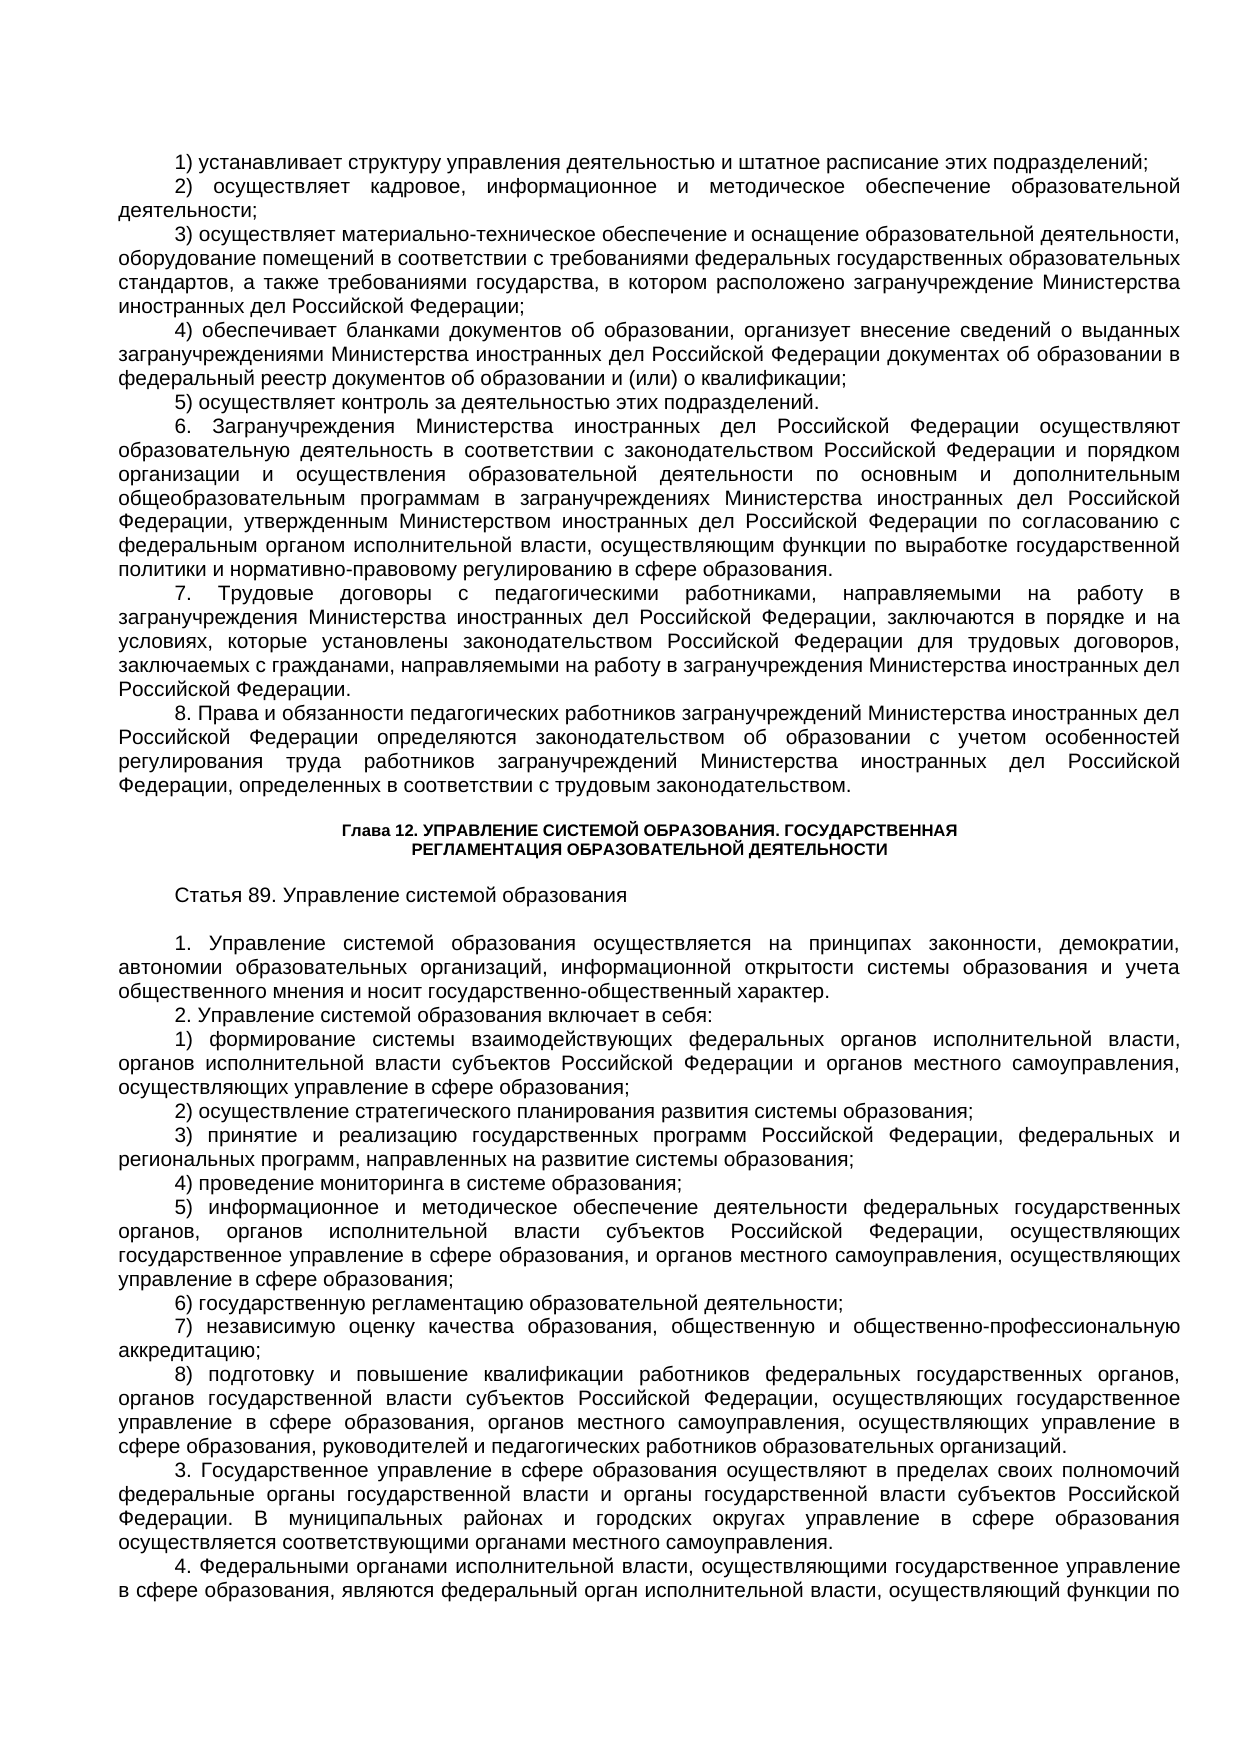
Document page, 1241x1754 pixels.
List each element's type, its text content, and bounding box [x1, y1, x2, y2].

text 1) устанавливает структуру управления деятельностью и штатное расписание этих подразделений; [118, 150, 1181, 174]
text 3) принятие и реализацию государственных программ Российской Федерации, федеральных и региональных программ, направленных на развитие системы образования; [118, 1123, 1181, 1171]
text 2) осуществление стратегического планирования развития системы образования; [118, 1099, 1181, 1123]
text 3) осуществляет материально-техническое обеспечение и оснащение образовательной деятельности, оборудование помещений в соответствии с требованиями федеральных государственных образовательных стандартов, а также требованиями государства, в котором расположено загранучреждение Министерства иностранных дел Российской Федерации; [118, 222, 1181, 318]
text 6) государственную регламентацию образовательной деятельности; [118, 1290, 1181, 1314]
text 1) формирование системы взаимодействующих федеральных органов исполнительной власти, органов исполнительной власти субъектов Российской Федерации и органов местного самоуправления, осуществляющих управление в сфере образования; [118, 1027, 1181, 1099]
text 4) обеспечивает бланками документов об образовании, организует внесение сведений о выданных загранучреждениями Министерства иностранных дел Российской Федерации документах об образовании в федеральный реестр документов об образовании и (или) о квалификации; [118, 318, 1181, 389]
text 2. Управление системой образования включает в себя: [118, 1003, 1181, 1027]
text 3. Государственное управление в сфере образования осуществляют в пределах своих полномочий федеральные органы государственной власти и органы государственной власти субъектов Российской Федерации. В муниципальных районах и городских округах управление в сфере образования осуществляется соответствующими органами местного самоуправления. [118, 1458, 1181, 1554]
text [118, 1554, 1181, 1602]
text 7. Трудовые договоры с педагогическими работниками, направляемыми на работу в загранучреждения Министерства иностранных дел Российской Федерации, заключаются в порядке и на условиях, которые установлены законодательством Российской Федерации для трудовых договоров, заключаемых с гражданами, направляемыми на работу в загранучреждения Министерства иностранных дел Российской Федерации. [118, 581, 1181, 701]
text 1. Управление системой образования осуществляется на принципах законности, демократии, автономии образовательных организаций, информационной открытости системы образования и учета общественного мнения и носит государственно-общественный характер. [118, 931, 1181, 1003]
text Глава 12. УПРАВЛЕНИЕ СИСТЕМОЙ ОБРАЗОВАНИЯ. ГОСУДАРСТВЕННАЯ [118, 821, 1181, 840]
text 7) независимую оценку качества образования, общественную и общественно-профессиональную аккредитацию; [118, 1314, 1181, 1362]
text 6. Загранучреждения Министерства иностранных дел Российской Федерации осуществляют образовательную деятельность в соответствии с законодательством Российской Федерации и порядком организации и осуществления образовательной деятельности по основным и дополнительным общеобразовательным программам в загранучреждениях Министерства иностранных дел Российской Федерации, утвержденным Министерством иностранных дел Российской Федерации по согласованию с федеральным органом исполнительной власти, осуществляющим функции по выработке государственной политики и нормативно-правовому регулированию в сфере образования. [118, 413, 1181, 581]
text 5) осуществляет контроль за деятельностью этих подразделений. [118, 389, 1181, 413]
text РЕГЛАМЕНТАЦИЯ ОБРАЗОВАТЕЛЬНОЙ ДЕЯТЕЛЬНОСТИ [118, 840, 1181, 859]
text 8) подготовку и повышение квалификации работников федеральных государственных органов, органов государственной власти субъектов Российской Федерации, осуществляющих государственное управление в сфере образования, органов местного самоуправления, осуществляющих управление в сфере образования, руководителей и педагогических работников образовательных организаций. [118, 1362, 1181, 1458]
text 2) осуществляет кадровое, информационное и методическое обеспечение образовательной деятельности; [118, 174, 1181, 222]
text 8. Права и обязанности педагогических работников загранучреждений Министерства иностранных дел Российской Федерации определяются законодательством об образовании с учетом особенностей регулирования труда работников загранучреждений Министерства иностранных дел Российской Федерации, определенных в соответствии с трудовым законодательством. [118, 701, 1181, 797]
text 4) проведение мониторинга в системе образования; [118, 1171, 1181, 1194]
text 5) информационное и методическое обеспечение деятельности федеральных государственных органов, органов исполнительной власти субъектов Российской Федерации, осуществляющих государственное управление в сфере образования, и органов местного самоуправления, осуществляющих управление в сфере образования; [118, 1194, 1181, 1290]
text Статья 89. Управление системой образования [118, 883, 1181, 907]
